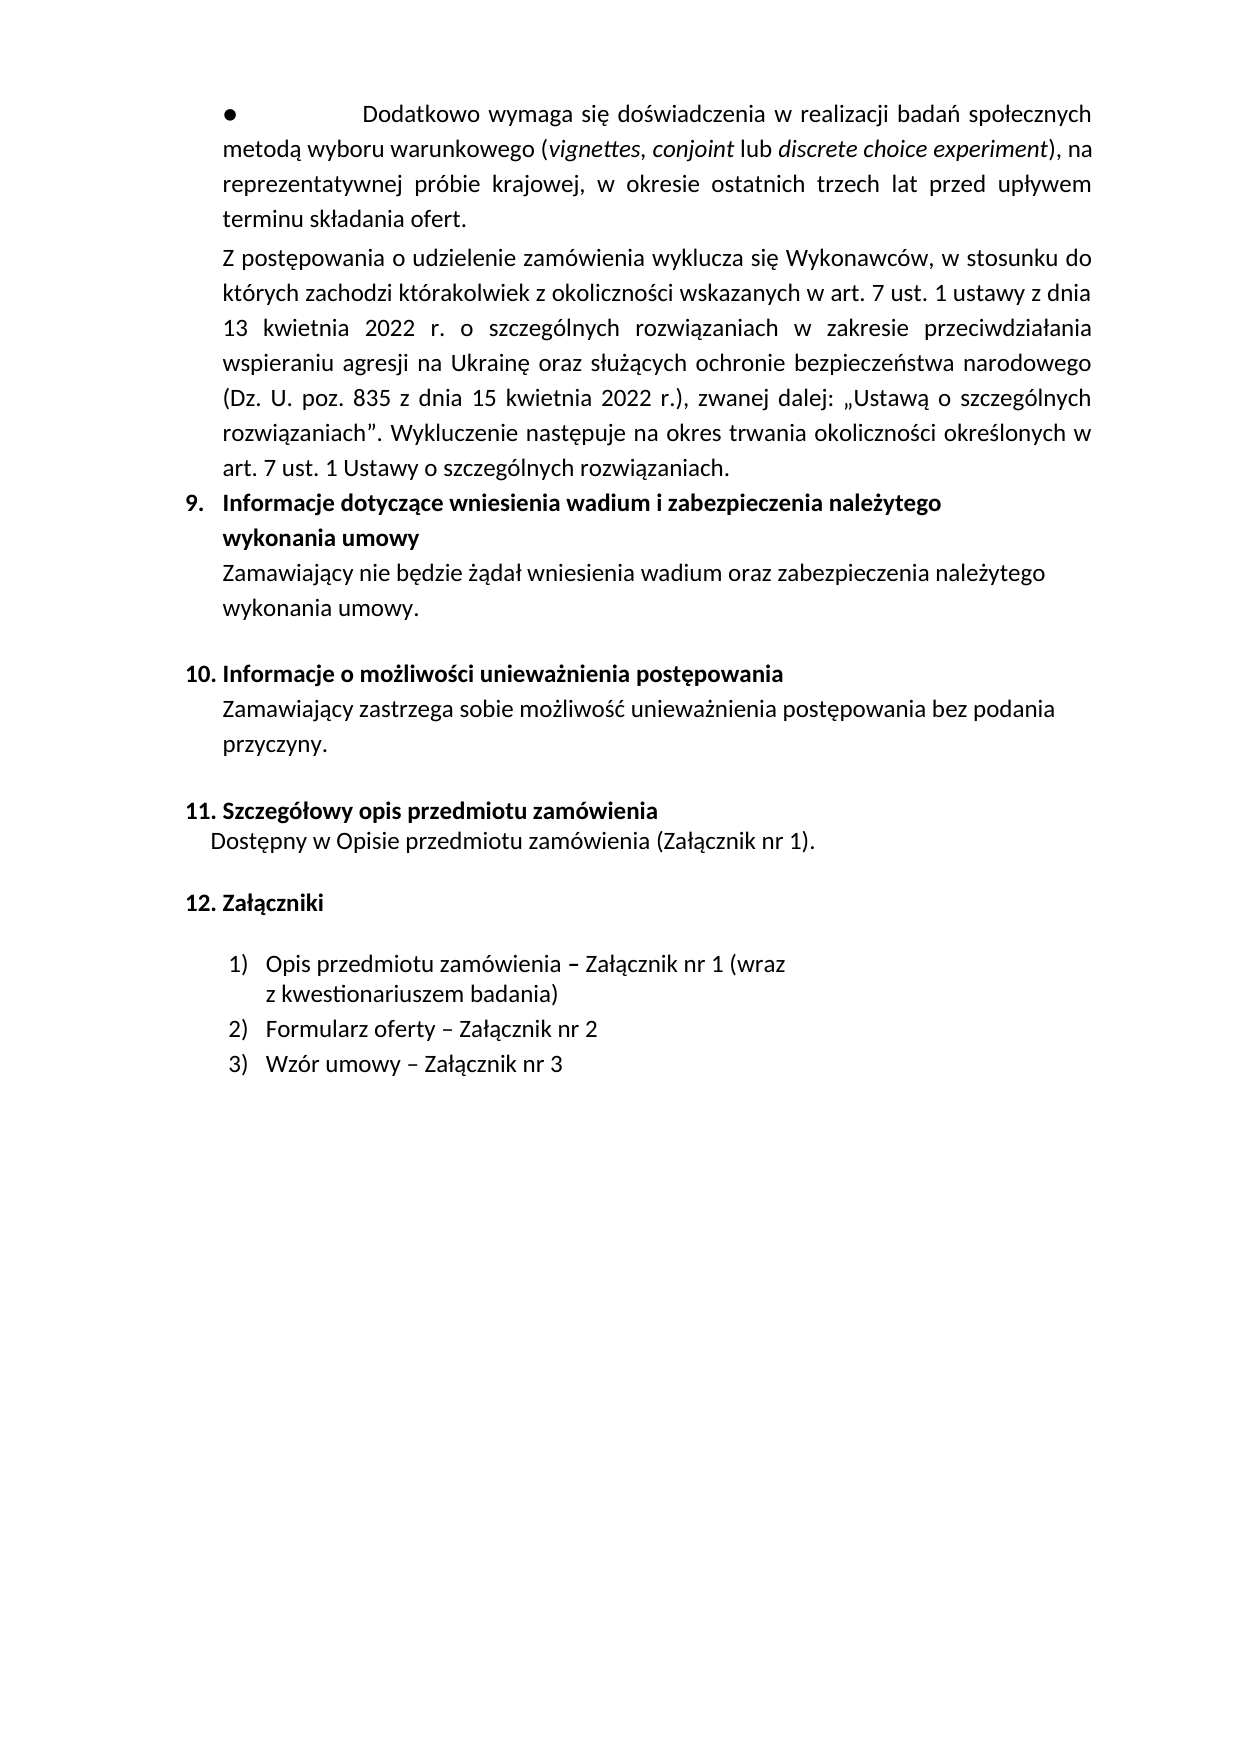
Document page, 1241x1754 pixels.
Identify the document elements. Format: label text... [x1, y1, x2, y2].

text Zamawiający zastrzega sobie możliwość unieważnienia postępowania bez podania przyczyny. [222, 693, 1061, 759]
subtitle Szczegółowy opis przedmiotu zamówienia [185, 795, 1061, 825]
subtitle Załączniki [185, 887, 572, 917]
text Z postępowania o udzielenie zamówienia wyklucza się Wykonawców, w stosunku do których zachodzi którakolwiek z okoliczności wskazanych w art. 7 ust. 1 ustawy z dnia 13 kwietnia 2022 r. o szczególnych rozwiązaniach w zakresie przeciwdziałania wspieraniu agresji na Ukrainę oraz służących ochronie bezpieczeństwa narodowego (Dz. U. poz. 835 z dnia 15 kwietnia 2022 r.), zwanej dalej: „Ustawą o szczególnych rozwiązaniach”. Wykluczenie następuje na okres trwania okoliczności określonych w art. 7 ust. 1 Ustawy o szczególnych rozwiązaniach. [222, 242, 1093, 483]
subtitle Opis przedmiotu zamówienia – Załącznik nr 1 (wraz z kwestionariuszem badania) [228, 948, 791, 1009]
list Wzór umowy – Załącznik nr 3 [228, 1048, 1061, 1079]
subtitle Informacje dotyczące wniesienia wadium i zabezpieczenia należytego wykonania umowy [185, 487, 1061, 553]
list Formularz oferty – Załącznik nr 2 [228, 1013, 1061, 1044]
subtitle Informacje o możliwości unieważnienia postępowania [185, 658, 1061, 689]
text Dostępny w Opisie przedmiotu zamówienia (Załącznik nr 1). [135, 825, 1105, 856]
text ● Dodatkowo wymaga się doświadczenia w realizacji badań społecznych metodą wyboru warunkowego (vignettes, conjoint lub discrete choice experiment), na reprezentatywnej próbie krajowej, w okresie ostatnich trzech lat przed upływem terminu składania ofert. [222, 98, 1093, 233]
text Zamawiający nie będzie żądał wniesienia wadium oraz zabezpieczenia należytego wykonania umowy. [222, 557, 1061, 623]
